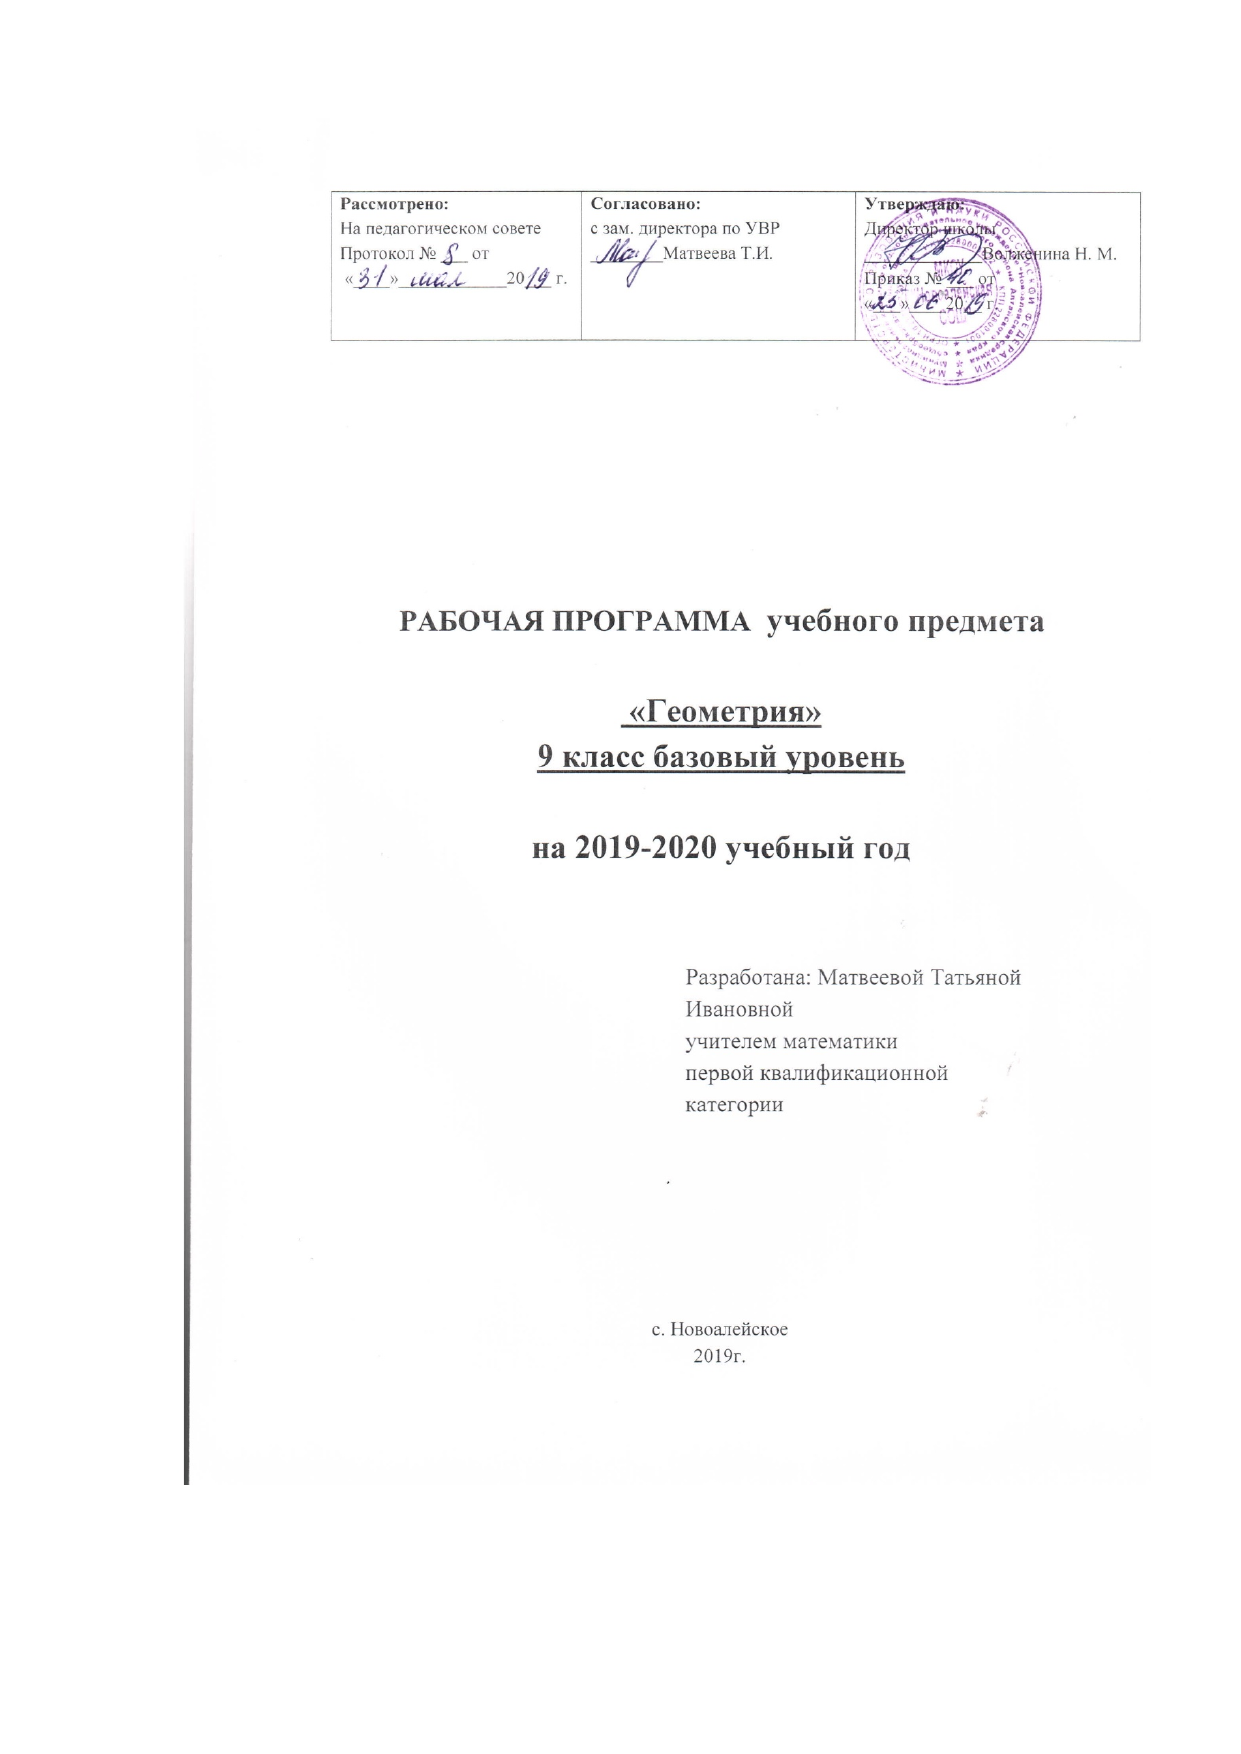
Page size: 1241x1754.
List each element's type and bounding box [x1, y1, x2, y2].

picture [177, 118, 1152, 1485]
